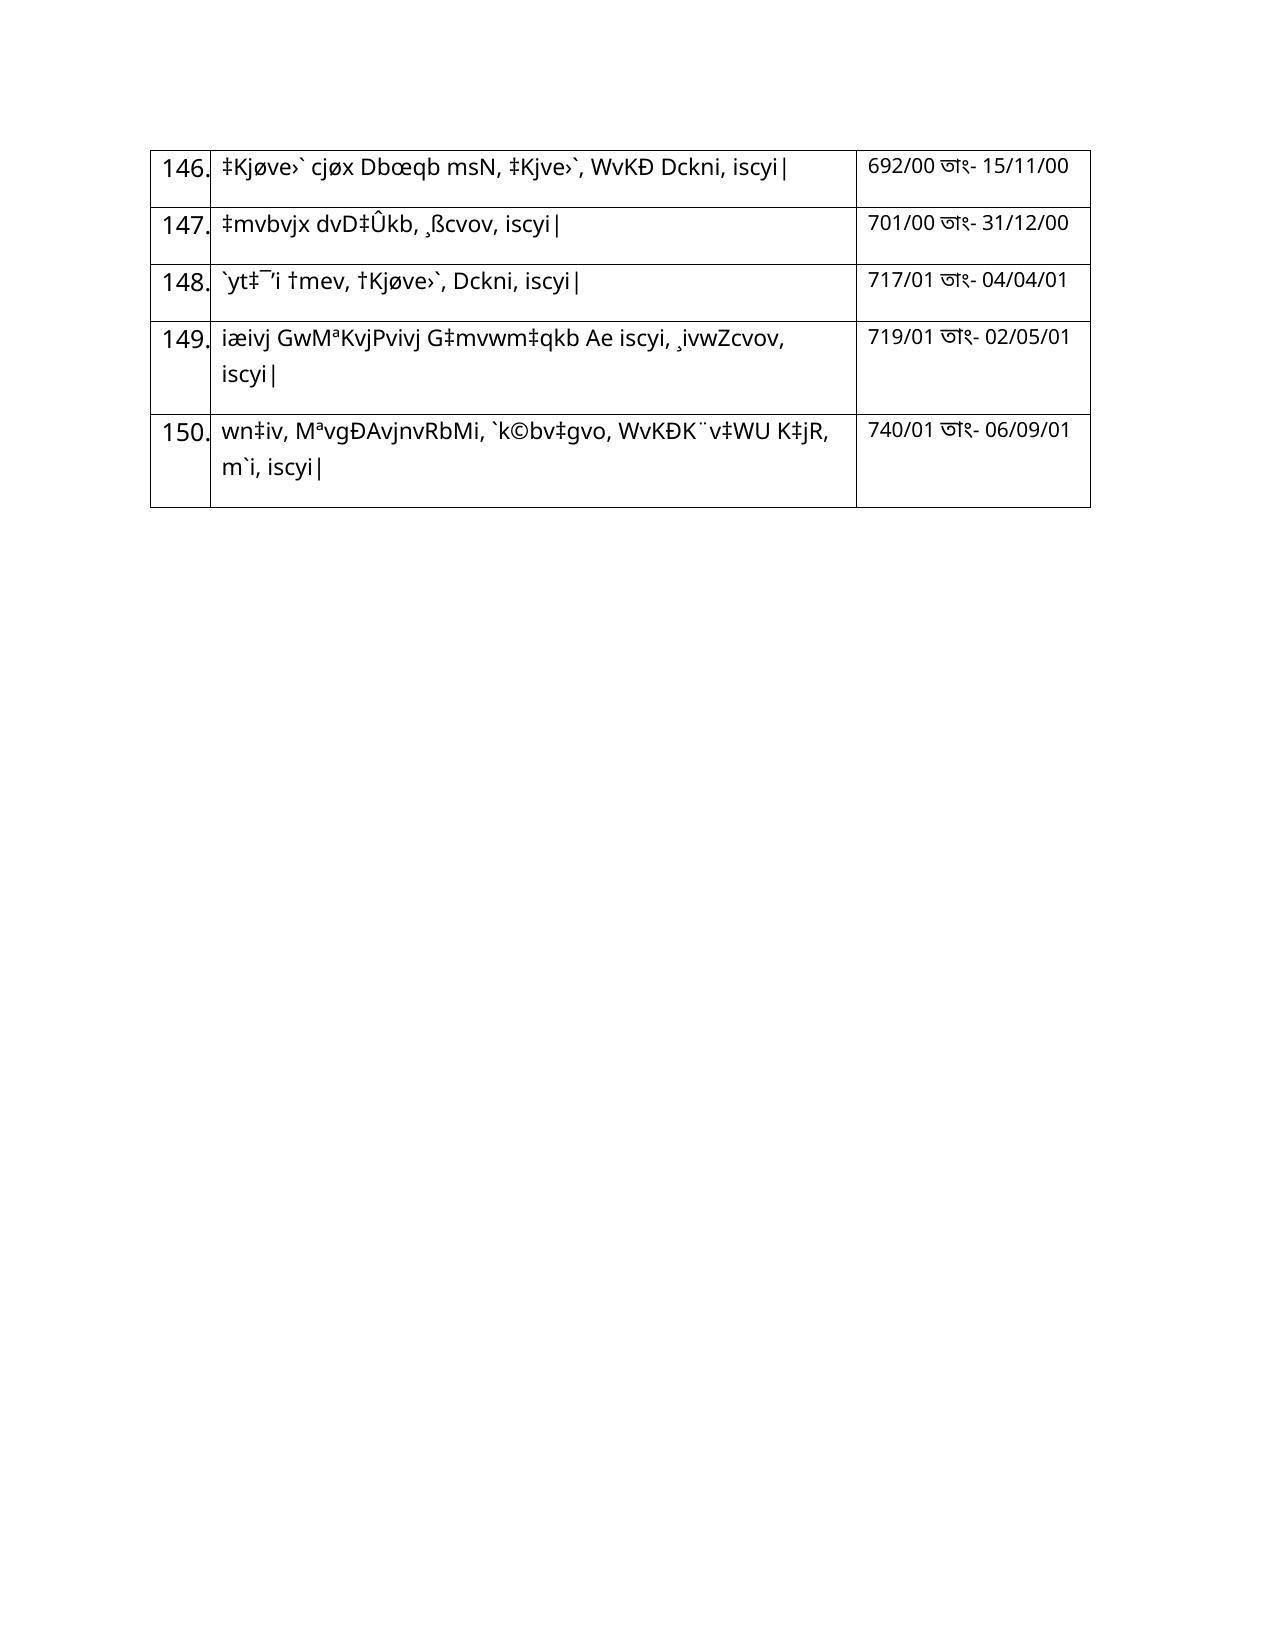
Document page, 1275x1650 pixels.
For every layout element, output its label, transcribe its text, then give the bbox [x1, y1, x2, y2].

table_cell [151, 415, 210, 507]
table_cell 719/01 তাং- 02/05/01 [857, 322, 1090, 414]
table_cell [151, 265, 210, 321]
table_cell ‡Kjøve›` cjøx Dbœqb msN, ‡Kjve›`, WvKÐ Dckni, iscyi| [211, 151, 856, 207]
table_cell 740/01 তাং- 06/09/01 [857, 415, 1090, 507]
table_cell [151, 151, 210, 207]
table_cell 701/00 তাং- 31/12/00 [857, 208, 1090, 264]
table_cell `yt‡¯’i †mev, †Kjøve›`, Dckni, iscyi| [211, 265, 856, 321]
table_cell ‡mvbvjx dvD‡Ûkb, ¸ßcvov, iscyi| [211, 208, 856, 264]
table_cell [151, 208, 210, 264]
table_cell wn‡iv, MªvgÐAvjnvRbMi, `k©bv‡gvo, WvKÐK¨v‡WU K‡jR, m`i, iscyi| [211, 415, 856, 507]
table_cell iæivj GwMªKvjPvivj G‡mvwm‡qkb Ae iscyi, ¸ivwZcvov, iscyi| [211, 322, 856, 414]
table_cell [151, 322, 210, 414]
table_cell 717/01 তাং- 04/04/01 [857, 265, 1090, 321]
table_cell 692/00 তাং- 15/11/00 [857, 151, 1090, 207]
